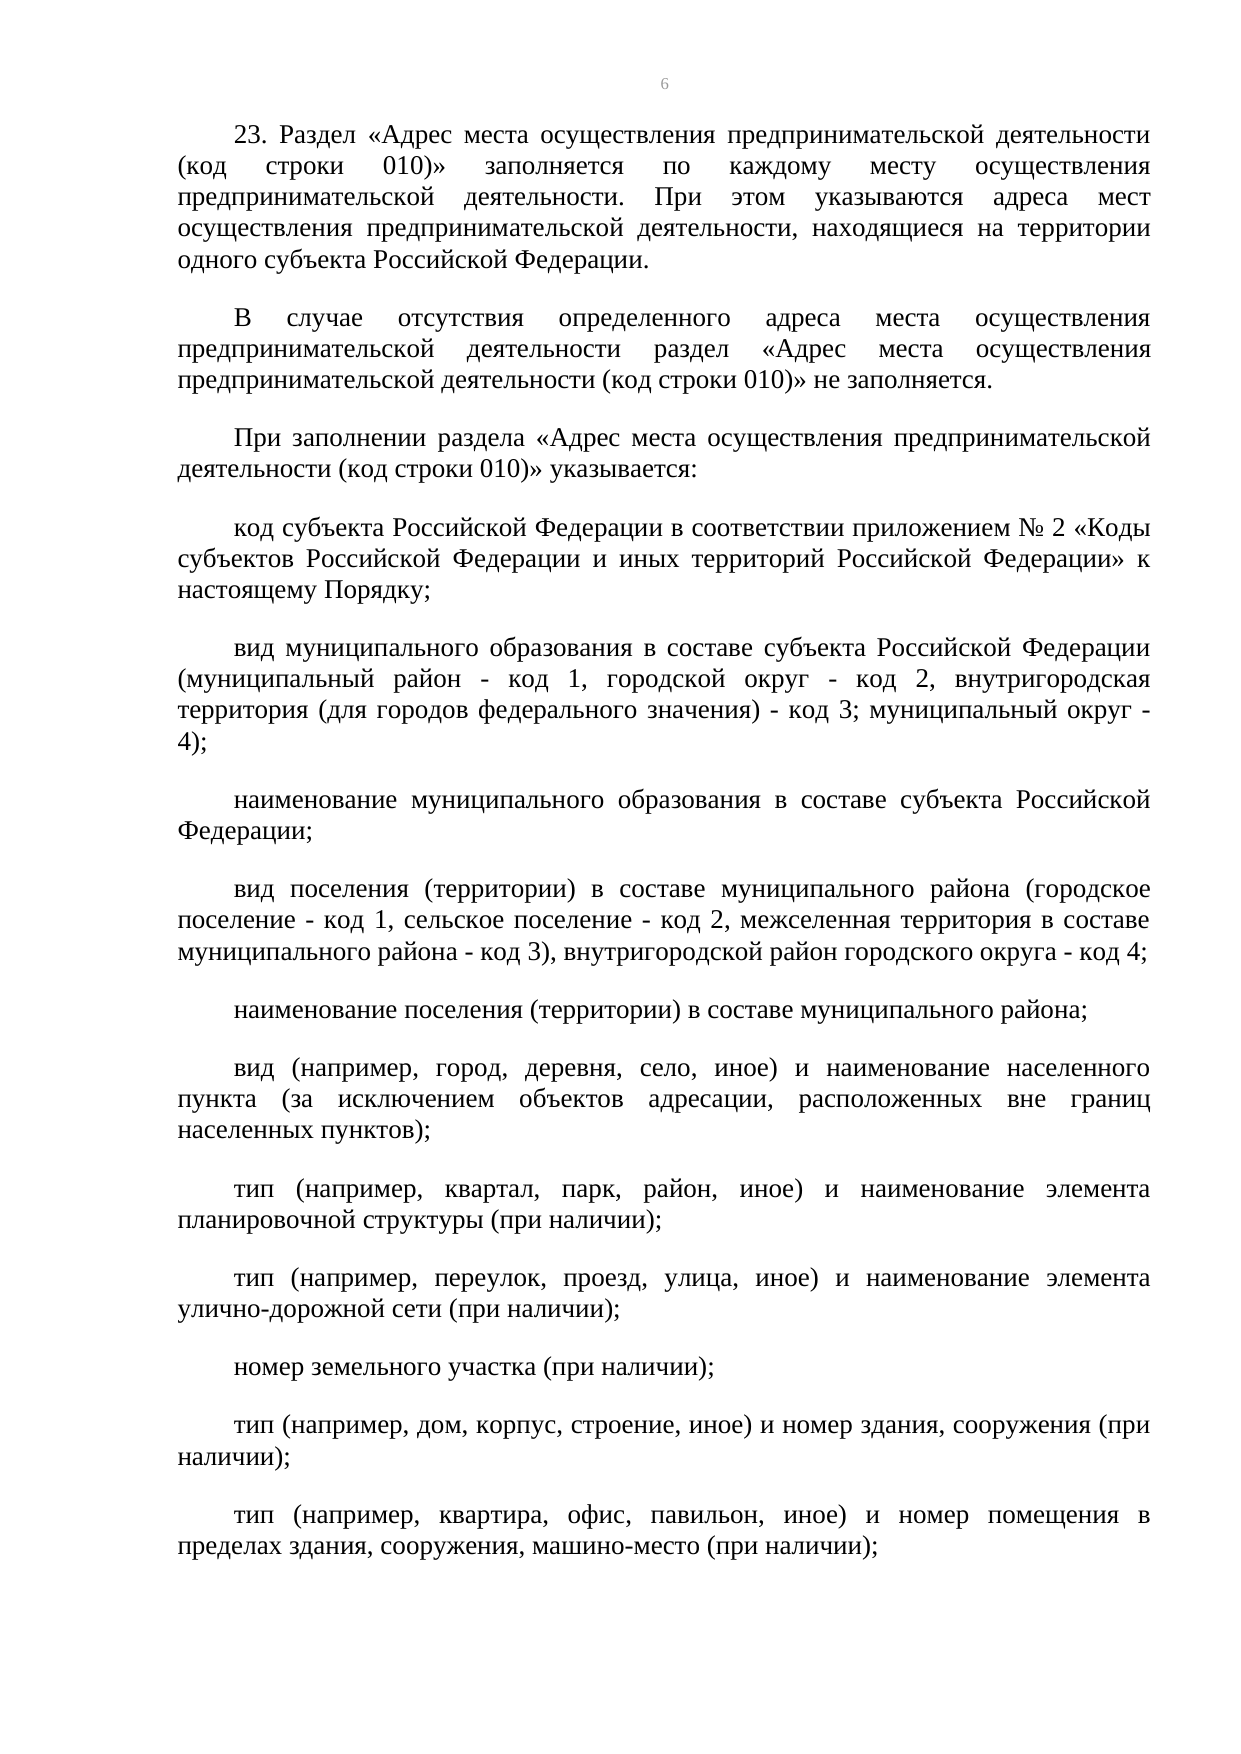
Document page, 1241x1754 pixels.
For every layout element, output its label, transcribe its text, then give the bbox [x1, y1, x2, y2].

text В случае отсутствия определенного адреса места осуществления предпринимательской деятельности раздел «Адрес места осуществления предпринимательской деятельности (код строки 010)» не заполняется. [177, 301, 1152, 394]
text тип (например, квартал, парк, район, иное) и наименование элемента планировочной структуры (при наличии); [177, 1172, 1152, 1234]
text вид муниципального образования в составе субъекта Российской Федерации (муниципальный район - код 1, городской округ - код 2, внутригородская территория (для городов федерального значения) - код 3; муниципальный округ - 4); [177, 631, 1152, 756]
text тип (например, переулок, проезд, улица, иное) и наименование элемента улично-дорожной сети (при наличии); [177, 1261, 1152, 1323]
text наименование муниципального образования в составе субъекта Российской Федерации; [177, 783, 1152, 845]
text наименование поселения (территории) в составе муниципального района; [177, 993, 1152, 1024]
text При заполнении раздела «Адрес места осуществления предпринимательской деятельности (код строки 010)» указывается: [177, 421, 1152, 484]
text номер земельного участка (при наличии); [177, 1350, 1152, 1382]
text вид поселения (территории) в составе муниципального района (городское поселение - код 1, сельское поселение - код 2, межселенная территория в составе муниципального района - код 3), внутригородской район городского округа - код 4; [177, 872, 1152, 966]
text тип (например, квартира, офис, павильон, иное) и номер помещения в пределах здания, сооружения, машино-место (при наличии); [177, 1498, 1152, 1560]
text код субъекта Российской Федерации в соответствии приложением № 2 «Коды субъектов Российской Федерации и иных территорий Российской Федерации» к настоящему Порядку; [177, 511, 1152, 604]
text тип (например, дом, корпус, строение, иное) и номер здания, сооружения (при наличии); [177, 1409, 1152, 1471]
text вид (например, город, деревня, село, иное) и наименование населенного пункта (за исключением объектов адресации, расположенных вне границ населенных пунктов); [177, 1051, 1152, 1144]
text 23. Раздел «Адрес места осуществления предпринимательской деятельности (код строки 010)» заполняется по каждому месту осуществления предпринимательской деятельности. При этом указываются адреса мест осуществления предпринимательской деятельности, находящиеся на территории одного субъекта Российской Федерации. [177, 118, 1152, 274]
